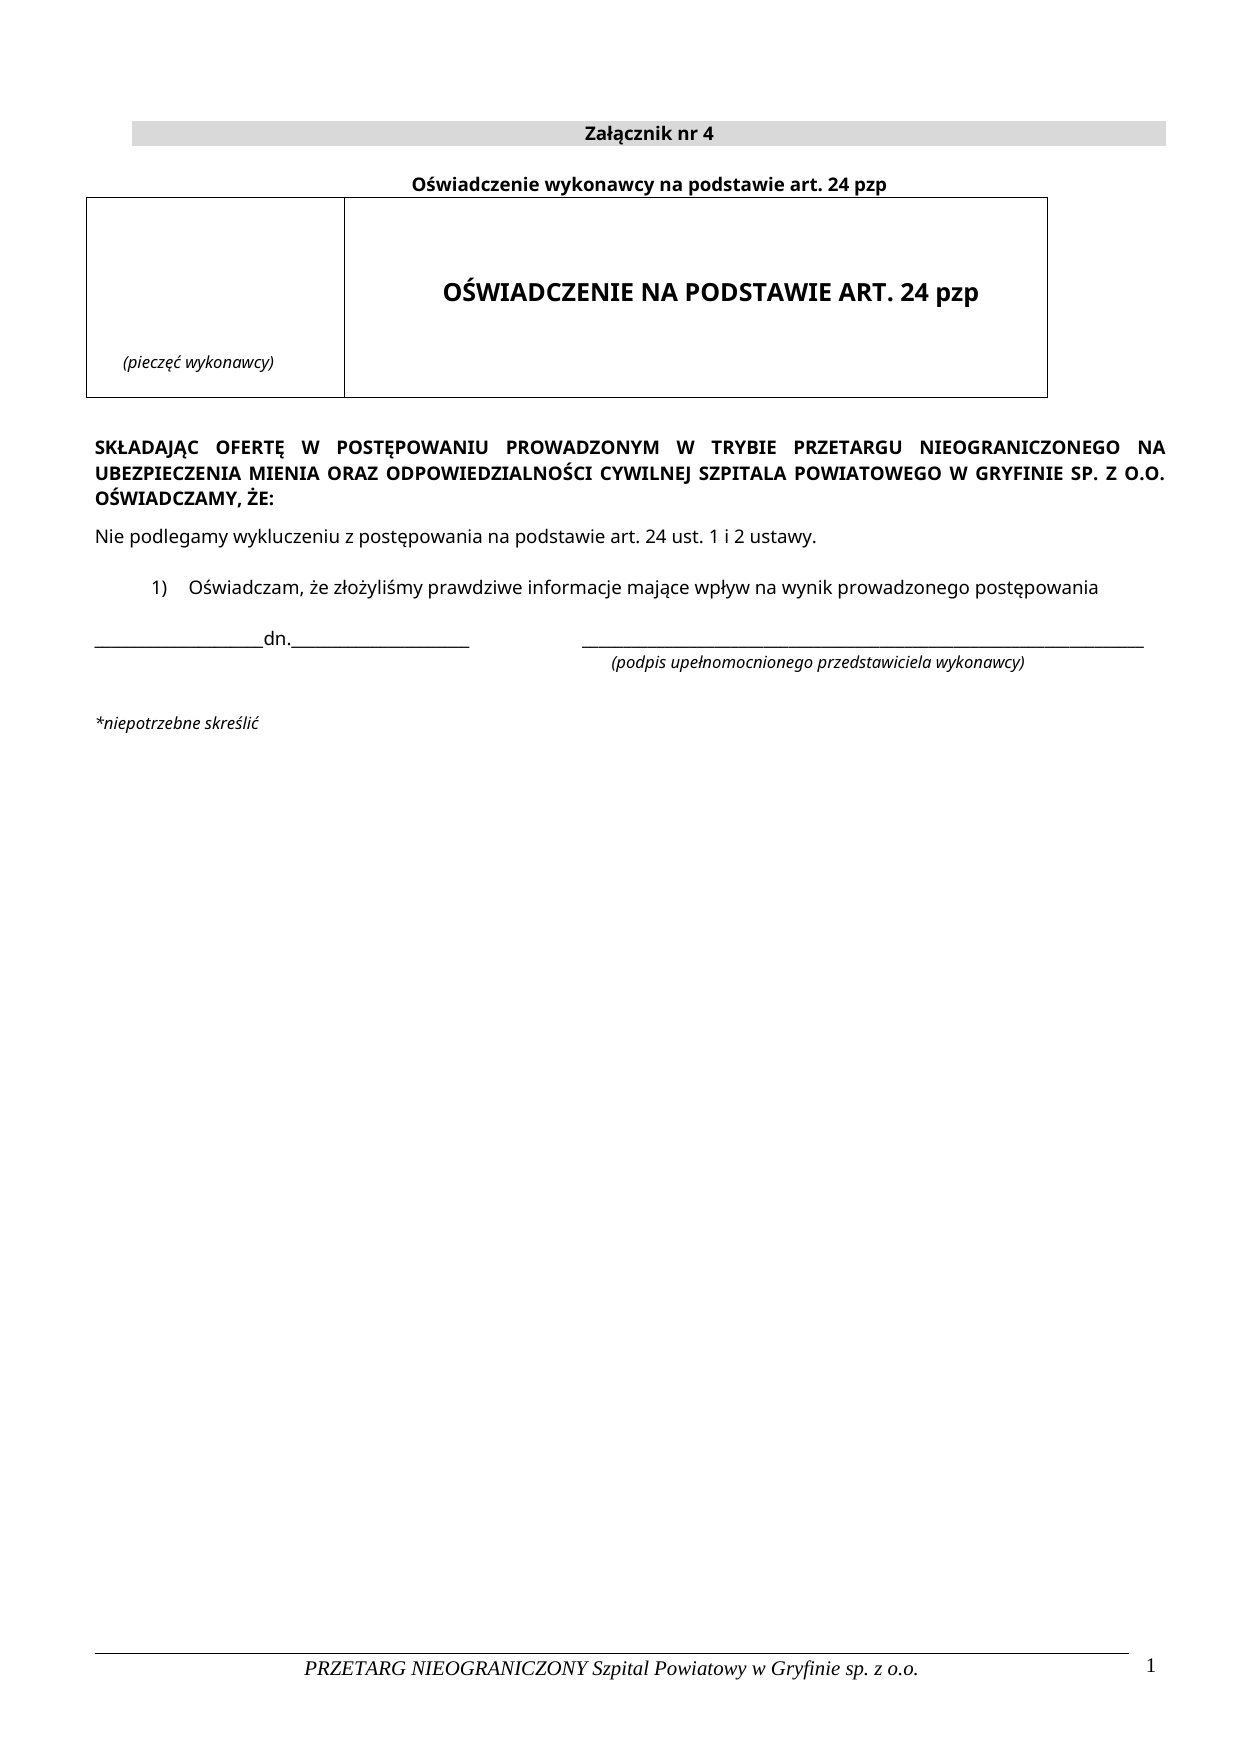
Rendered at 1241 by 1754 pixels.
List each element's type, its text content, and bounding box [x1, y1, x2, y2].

table_header (pieczęć wykonawcy) [87, 198, 344, 397]
text Załącznik nr 4 [132, 121, 1166, 146]
text *niepotrzebne skreślić [94, 712, 1166, 734]
text SKŁADAJĄC OFERTĘ W POSTĘPOWANIU PROWADZONYM W TRYBIE PRZETARGU NIEOGRANICZONEGO NA UBEZPIECZENIA MIENIA ORAZ ODPOWIEDZIALNOŚCI CYWILNEJ SZPITALA POWIATOWEGO W GRYFINIE SP. Z O.O. OŚWIADCZAMY, ŻE: [94, 434, 1166, 511]
text (podpis upełnomocnionego przedstawiciela wykonawcy) [611, 651, 1166, 674]
text Oświadczenie wykonawcy na podstawie art. 24 pzp [132, 172, 1166, 197]
list Oświadczam, że złożyliśmy prawdziwe informacje mające wpływ na wynik prowadzonego postępowania [151, 574, 1166, 600]
text dn. [94, 626, 1166, 651]
table_header OŚWIADCZENIE NA PODSTAWIE ART. 24 pzp [345, 198, 1047, 397]
text Nie podlegamy wykluczeniu z postępowania na podstawie art. 24 ust. 1 i 2 ustawy. [94, 523, 1166, 549]
